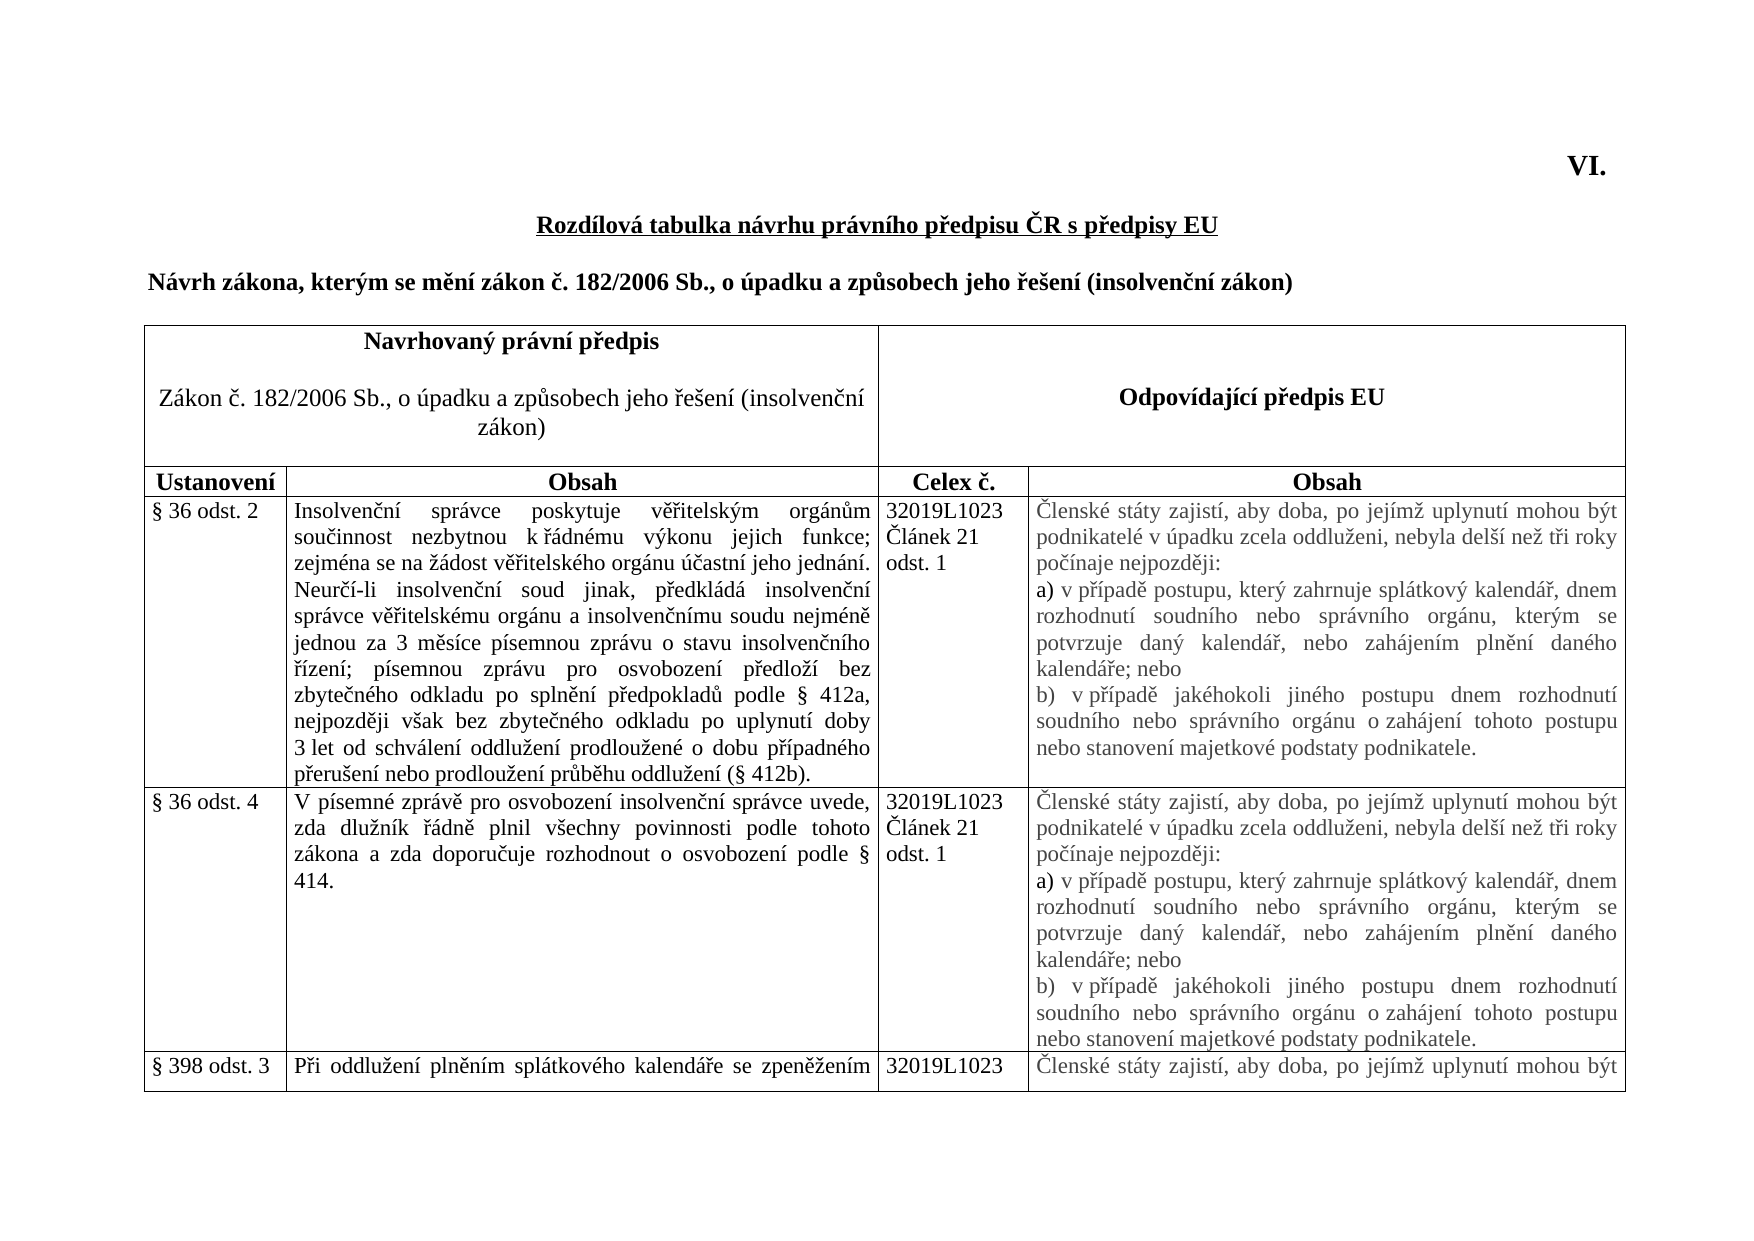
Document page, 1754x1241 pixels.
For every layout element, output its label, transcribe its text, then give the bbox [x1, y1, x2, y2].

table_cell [879, 1052, 1028, 1091]
table_cell § 398 odst. 3 [145, 1052, 286, 1091]
text Rozdílová tabulka návrhu právního předpisu ČR s předpisy EU [148, 210, 1606, 239]
table_cell Insolvenční správce poskytuje věřitelským orgánům součinnost nezbytnou k řádnému výkonu jejich funkce; zejména se na žádost věřitelského orgánu účastní jeho jednání. Neurčí-li insolvenční soud jinak, předkládá insolvenční správce věřitelskému orgánu a insolvenčnímu soudu nejméně jednou za 3 měsíce písemnou zprávu o stavu insolvenčního řízení; písemnou zprávu pro osvobození předloží bez zbytečného odkladu po splnění předpokladů podle § 412a, nejpozději však bez zbytečného odkladu po uplynutí doby 3 let od schválení oddlužení prodloužené o dobu případného přerušení nebo prodloužení průběhu oddlužení (§ 412b). [287, 497, 878, 787]
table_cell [1029, 1052, 1625, 1091]
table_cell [287, 1052, 878, 1091]
table_cell V písemné zprávě pro osvobození insolvenční správce uvede, zda dlužník řádně plnil všechny povinnosti podle tohoto zákona a zda doporučuje rozhodnout o osvobození podle § 414. [287, 788, 878, 1051]
table_cell 32019L1023 Článek 21 odst. 1 [879, 497, 1028, 787]
text Návrh zákona, kterým se mění zákon č. 182/2006 Sb., o úpadku a způsobech jeho řešení (insolvenční zákon) [148, 267, 1606, 296]
table_cell Obsah [287, 467, 878, 496]
table_cell § 36 odst. 4 [145, 788, 286, 1051]
table_cell Celex č. [879, 467, 1028, 496]
table_header Navrhovaný právní předpis Zákon č. 182/2006 Sb., o úpadku a způsobech jeho řešení (insolvenční zákon) [145, 326, 878, 466]
text VI. [148, 148, 1606, 181]
table_cell § 36 odst. 2 [145, 497, 286, 787]
table_cell 32019L1023 Článek 21 odst. 1 [879, 788, 1028, 1051]
table_cell Ustanovení [145, 467, 286, 496]
table_header Odpovídající předpis EU [879, 326, 1625, 466]
table_cell Obsah [1029, 467, 1625, 496]
